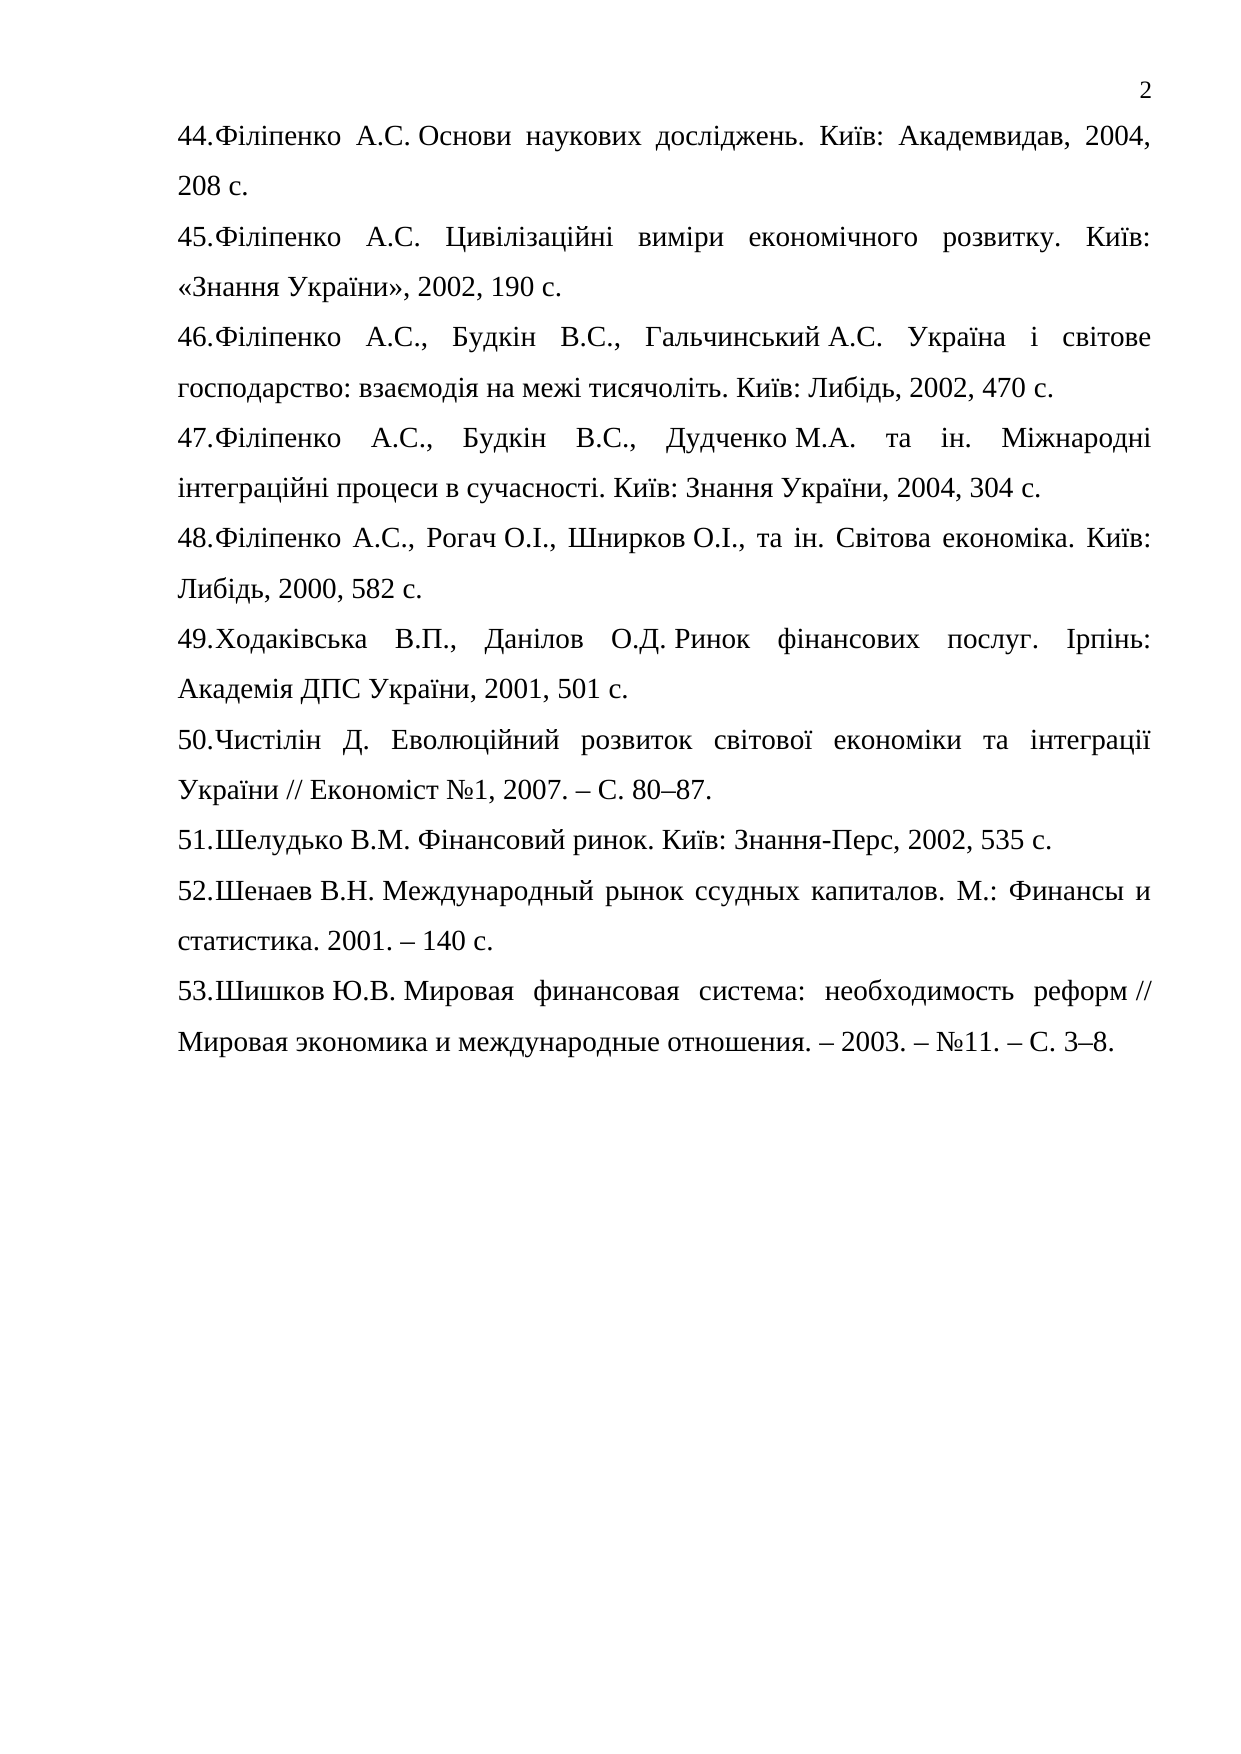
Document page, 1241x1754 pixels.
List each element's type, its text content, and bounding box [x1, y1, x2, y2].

list Шишков Ю.В. Мировая финансовая система: необходимость реформ // Мировая экономика и международные отношения. – 2003. – №11. – С. 3–8. [177, 973, 1152, 1057]
list Чистілін Д. Еволюційний розвиток світової економіки та інтеграції України // Економіст №1, 2007. – С. 80–87. [177, 722, 1152, 806]
list Філіпенко А.С., Рогач О.І., Шнирков О.І., та ін. Світова економіка. Київ: Либідь, 2000, 582 с. [177, 521, 1152, 604]
list Філіпенко А.С. Основи наукових досліджень. Київ: Академвидав, 2004, 208 с. [177, 118, 1152, 202]
list Шенаев В.Н. Международный рынок ссудных капиталов. М.: Финансы и статистика. 2001. – 140 с. [177, 873, 1152, 957]
list Філіпенко А.С., Будкін В.С., Дудченко М.А. та ін. Міжнародні інтеграційні процеси в сучасності. Київ: Знання України, 2004, 304 с. [177, 420, 1152, 504]
list Філіпенко А.С., Будкін В.С., Гальчинський А.С. Україна і світове господарство: взаємодія на межі тисячоліть. Київ: Либідь, 2002, 470 с. [177, 319, 1152, 403]
list Шелудько В.М. Фінансовий ринок. Київ: Знання-Перс, 2002, 535 с. [177, 822, 1152, 856]
list Ходаківська В.П., Данілов О.Д. Ринок фінансових послуг. Ірпінь: Академія ДПС України, 2001, 501 с. [177, 621, 1152, 705]
list Філіпенко А.С. Цивілізаційні виміри економічного розвитку. Київ: «Знання України», 2002, 190 с. [177, 219, 1152, 303]
